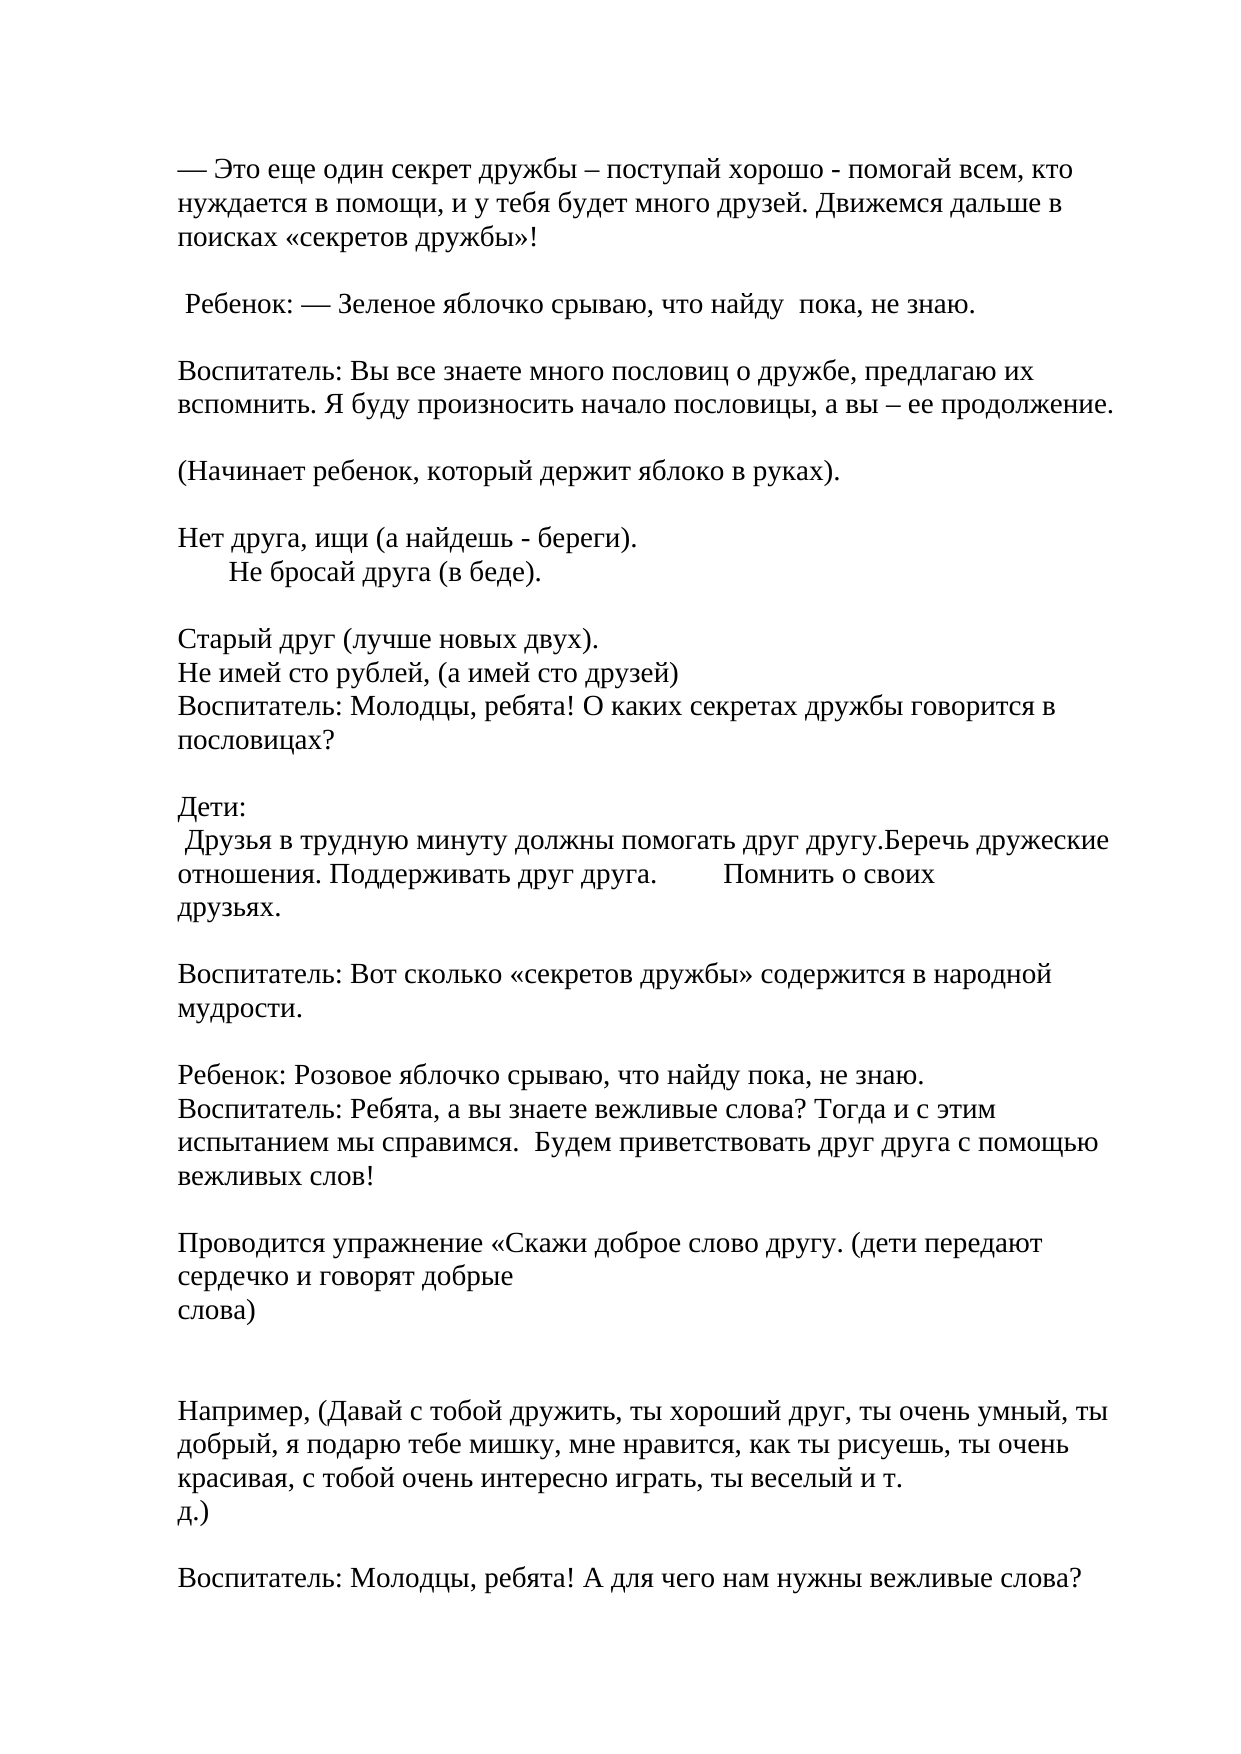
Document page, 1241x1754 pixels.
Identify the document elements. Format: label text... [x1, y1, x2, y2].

text Друзья в трудную минуту должны помогать друг другу.Беречь дружеские отношения. Поддерживать друг друга. Помнить о своих друзьях. [177, 822, 1152, 923]
text Дети: [177, 789, 1152, 822]
text Нет друга, ищи (а найдешь - береги). [177, 521, 1152, 554]
text Воспитатель: Вот сколько «секретов дружбы» содержится в народной мудрости. [177, 957, 1152, 1024]
text Воспитатель: Ребята, а вы знаете вежливые слова? Тогда и с этим испытанием мы справимся. Будем приветствовать друг друга с помощью вежливых слов! [177, 1091, 1152, 1191]
text Ребенок: — Зеленое яблочко срываю, что найду пока, не знаю. [177, 286, 1152, 319]
text — Это еще один секрет дружбы – поступай хорошо - помогай всем, кто нуждается в помощи, и у тебя будет много друзей. Движемся дальше в поисках «секретов дружбы»! [177, 152, 1152, 252]
text Например, (Давай с тобой дружить, ты хороший друг, ты очень умный, ты добрый, я подарю тебе мишку, мне нравится, как ты рисуешь, ты очень красивая, с тобой очень интересно играть, ты веселый и т. д.) [177, 1393, 1152, 1527]
text Воспитатель: Молодцы, ребята! А для чего нам нужны вежливые слова? [177, 1560, 1152, 1594]
text Не бросай друга (в беде). [177, 554, 1152, 588]
text Ребенок: Розовое яблочко срываю, что найду пока, не знаю. [177, 1057, 1152, 1091]
text Не имей сто рублей, (а имей сто друзей) [177, 655, 1152, 688]
text Воспитатель: Вы все знаете много пословиц о дружбе, предлагаю их вспомнить. Я буду произносить начало пословицы, а вы – ее продолжение. [177, 353, 1152, 420]
text Проводится упражнение «Скажи доброе слово другу. (дети передают сердечко и говорят добрые слова) [177, 1225, 1152, 1359]
text Воспитатель: Молодцы, ребята! О каких секретах дружбы говорится в пословицах? [177, 688, 1152, 755]
text Старый друг (лучше новых двух). [177, 621, 1152, 655]
text (Начинает ребенок, который держит яблоко в руках). [177, 453, 1152, 487]
